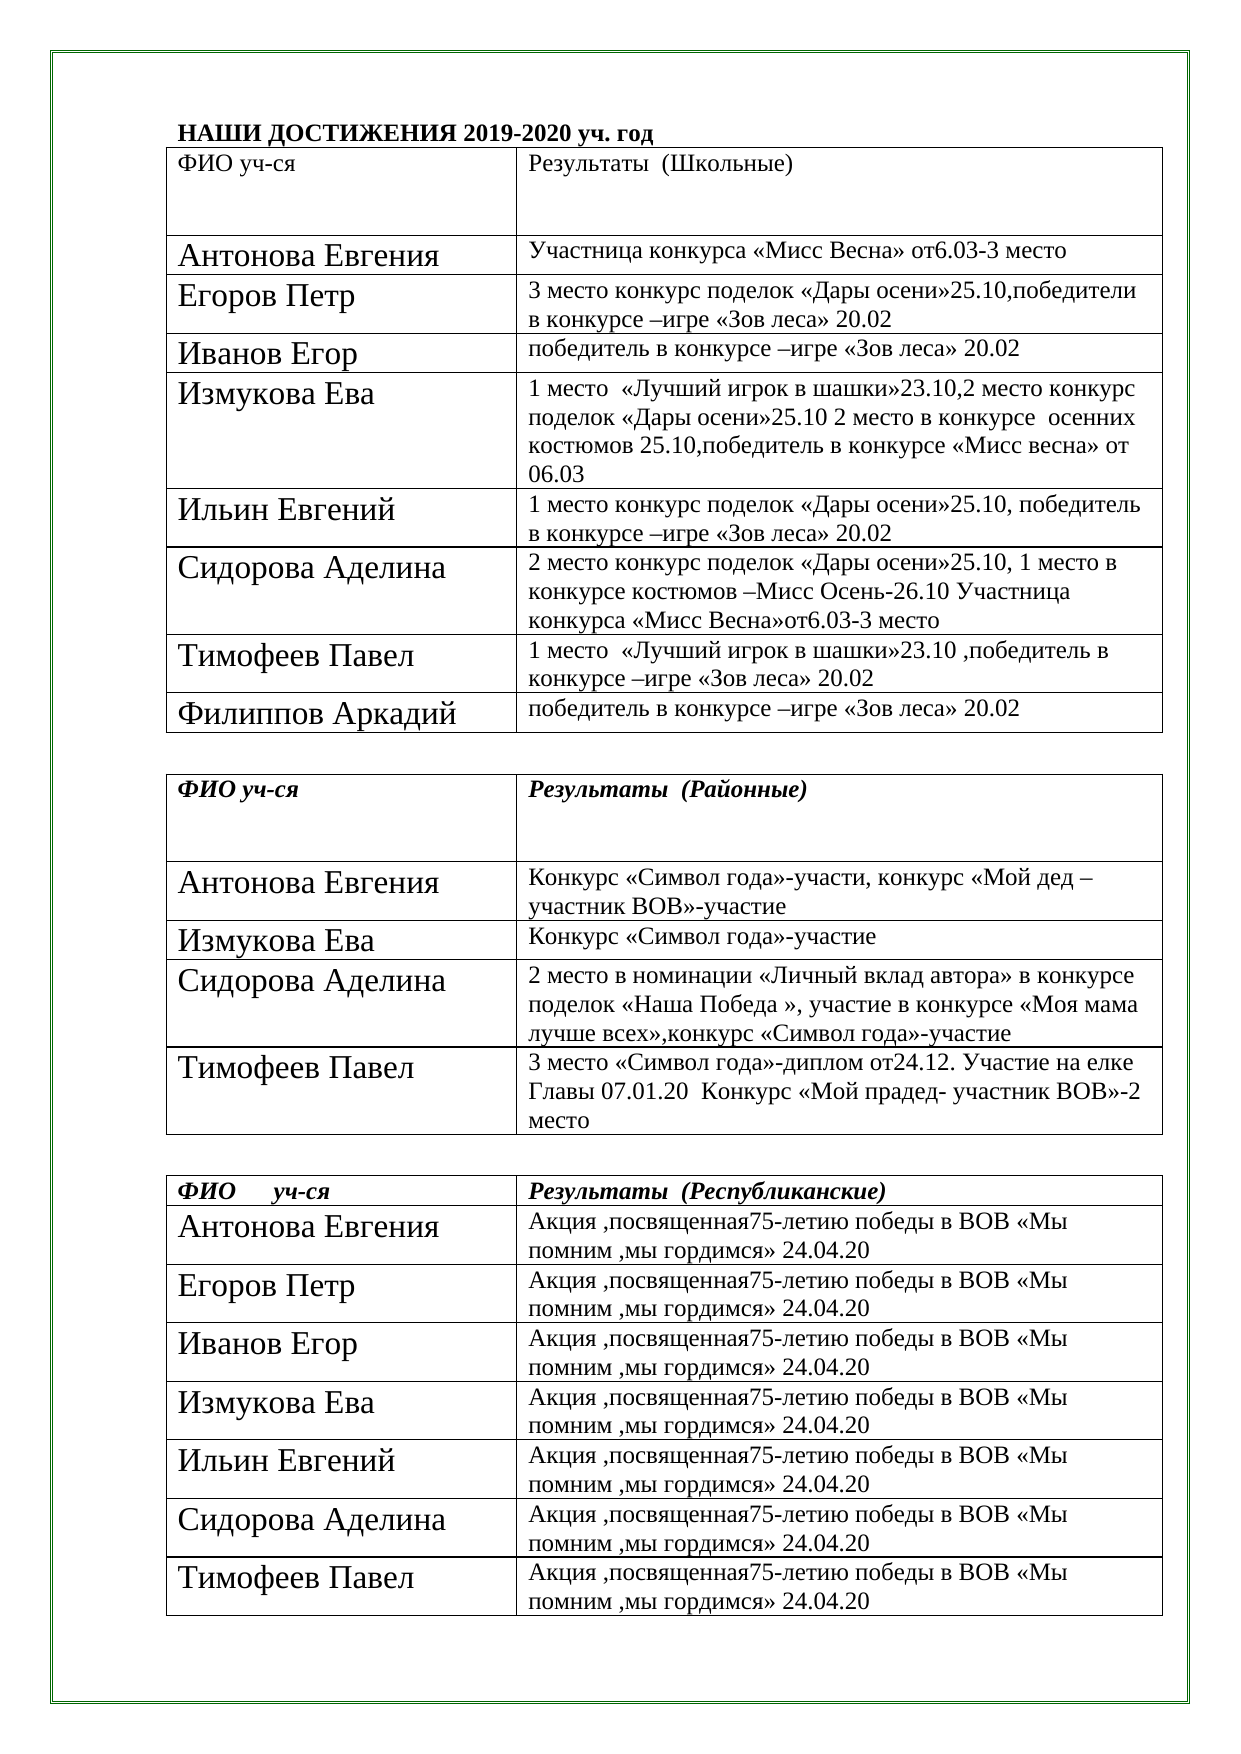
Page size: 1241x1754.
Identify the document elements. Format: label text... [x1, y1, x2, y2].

table_cell Сидорова Аделина [167, 548, 516, 634]
table_cell 3 место «Символ года»-диплом от24.12. Участие на елке Главы 07.01.20 Конкурс «Мой прадед- участник ВОВ»-2 место [517, 1048, 1162, 1134]
table_cell Измукова Ева [167, 921, 516, 959]
table_cell Иванов Егор [167, 1323, 516, 1381]
table_cell Егоров Петр [167, 1265, 516, 1322]
table_cell Акция ,посвященная75-летию победы в ВОВ «Мы помним ,мы гордимся» 24.04.20 [517, 1558, 1162, 1615]
table_cell Ильин Евгений [167, 1440, 516, 1498]
table_cell Измукова Ева [167, 373, 516, 488]
table_cell Акция ,посвященная75-летию победы в ВОВ «Мы помним ,мы гордимся» 24.04.20 [517, 1499, 1162, 1556]
table_cell 1 место конкурс поделок «Дары осени»25.10, победитель в конкурсе –игре «Зов леса» 20.02 [517, 489, 1162, 546]
table_header ФИО уч-ся [167, 1176, 516, 1205]
table_cell 3 место конкурс поделок «Дары осени»25.10,победители в конкурсе –игре «Зов леса» 20.02 [517, 275, 1162, 332]
table_cell Акция ,посвященная75-летию победы в ВОВ «Мы помним ,мы гордимся» 24.04.20 [517, 1206, 1162, 1264]
table_cell 1 место «Лучший игрок в шашки»23.10,2 место конкурс поделок «Дары осени»25.10 2 место в конкурсе осенних костюмов 25.10,победитель в конкурсе «Мисс весна» от 06.03 [517, 373, 1162, 488]
table_cell Филиппов Аркадий [167, 693, 516, 732]
table_cell Тимофеев Павел [167, 635, 516, 692]
table_cell победитель в конкурсе –игре «Зов леса» 20.02 [517, 693, 1162, 732]
table_cell Антонова Евгения [167, 236, 516, 274]
table_cell Антонова Евгения [167, 862, 516, 920]
table_cell Акция ,посвященная75-летию победы в ВОВ «Мы помним ,мы гордимся» 24.04.20 [517, 1323, 1162, 1381]
table_cell Иванов Егор [167, 334, 516, 372]
table_header Результаты (Республиканские) [517, 1176, 1162, 1205]
table_header Результаты (Школьные) [517, 148, 1162, 234]
table_cell Тимофеев Павел [167, 1048, 516, 1134]
table_cell Егоров Петр [167, 275, 516, 332]
table_cell 2 место в номинации «Личный вклад автора» в конкурсе поделок «Наша Победа », участие в конкурсе «Моя мама лучше всех»,конкурс «Символ года»-участие [517, 960, 1162, 1046]
table_cell Конкурс «Символ года»-участи, конкурс «Мой дед –участник ВОВ»-участие [517, 862, 1162, 920]
table_cell Акция ,посвященная75-летию победы в ВОВ «Мы помним ,мы гордимся» 24.04.20 [517, 1440, 1162, 1498]
table_cell Конкурс «Символ года»-участие [517, 921, 1162, 959]
table_cell победитель в конкурсе –игре «Зов леса» 20.02 [517, 334, 1162, 372]
table_header ФИО уч-ся [167, 148, 516, 234]
table_cell 1 место «Лучший игрок в шашки»23.10 ,победитель в конкурсе –игре «Зов леса» 20.02 [517, 635, 1162, 692]
table_cell Акция ,посвященная75-летию победы в ВОВ «Мы помним ,мы гордимся» 24.04.20 [517, 1382, 1162, 1439]
table_header Результаты (Районные) [517, 775, 1162, 861]
table_cell Антонова Евгения [167, 1206, 516, 1264]
table_cell Акция ,посвященная75-летию победы в ВОВ «Мы помним ,мы гордимся» 24.04.20 [517, 1265, 1162, 1322]
table_cell 2 место конкурс поделок «Дары осени»25.10, 1 место в конкурсе костюмов –Мисс Осень-26.10 Участница конкурса «Мисс Весна»от6.03-3 место [517, 548, 1162, 634]
table_cell Тимофеев Павел [167, 1558, 516, 1615]
table_cell Участница конкурса «Мисс Весна» от6.03-3 место [517, 236, 1162, 274]
table_cell Ильин Евгений [167, 489, 516, 546]
table_cell Измукова Ева [167, 1382, 516, 1439]
table_cell Сидорова Аделина [167, 960, 516, 1046]
table_header ФИО уч-ся [167, 775, 516, 861]
table_cell Сидорова Аделина [167, 1499, 516, 1556]
text НАШИ ДОСТИЖЕНИЯ 2019-2020 уч. год [177, 118, 1152, 147]
